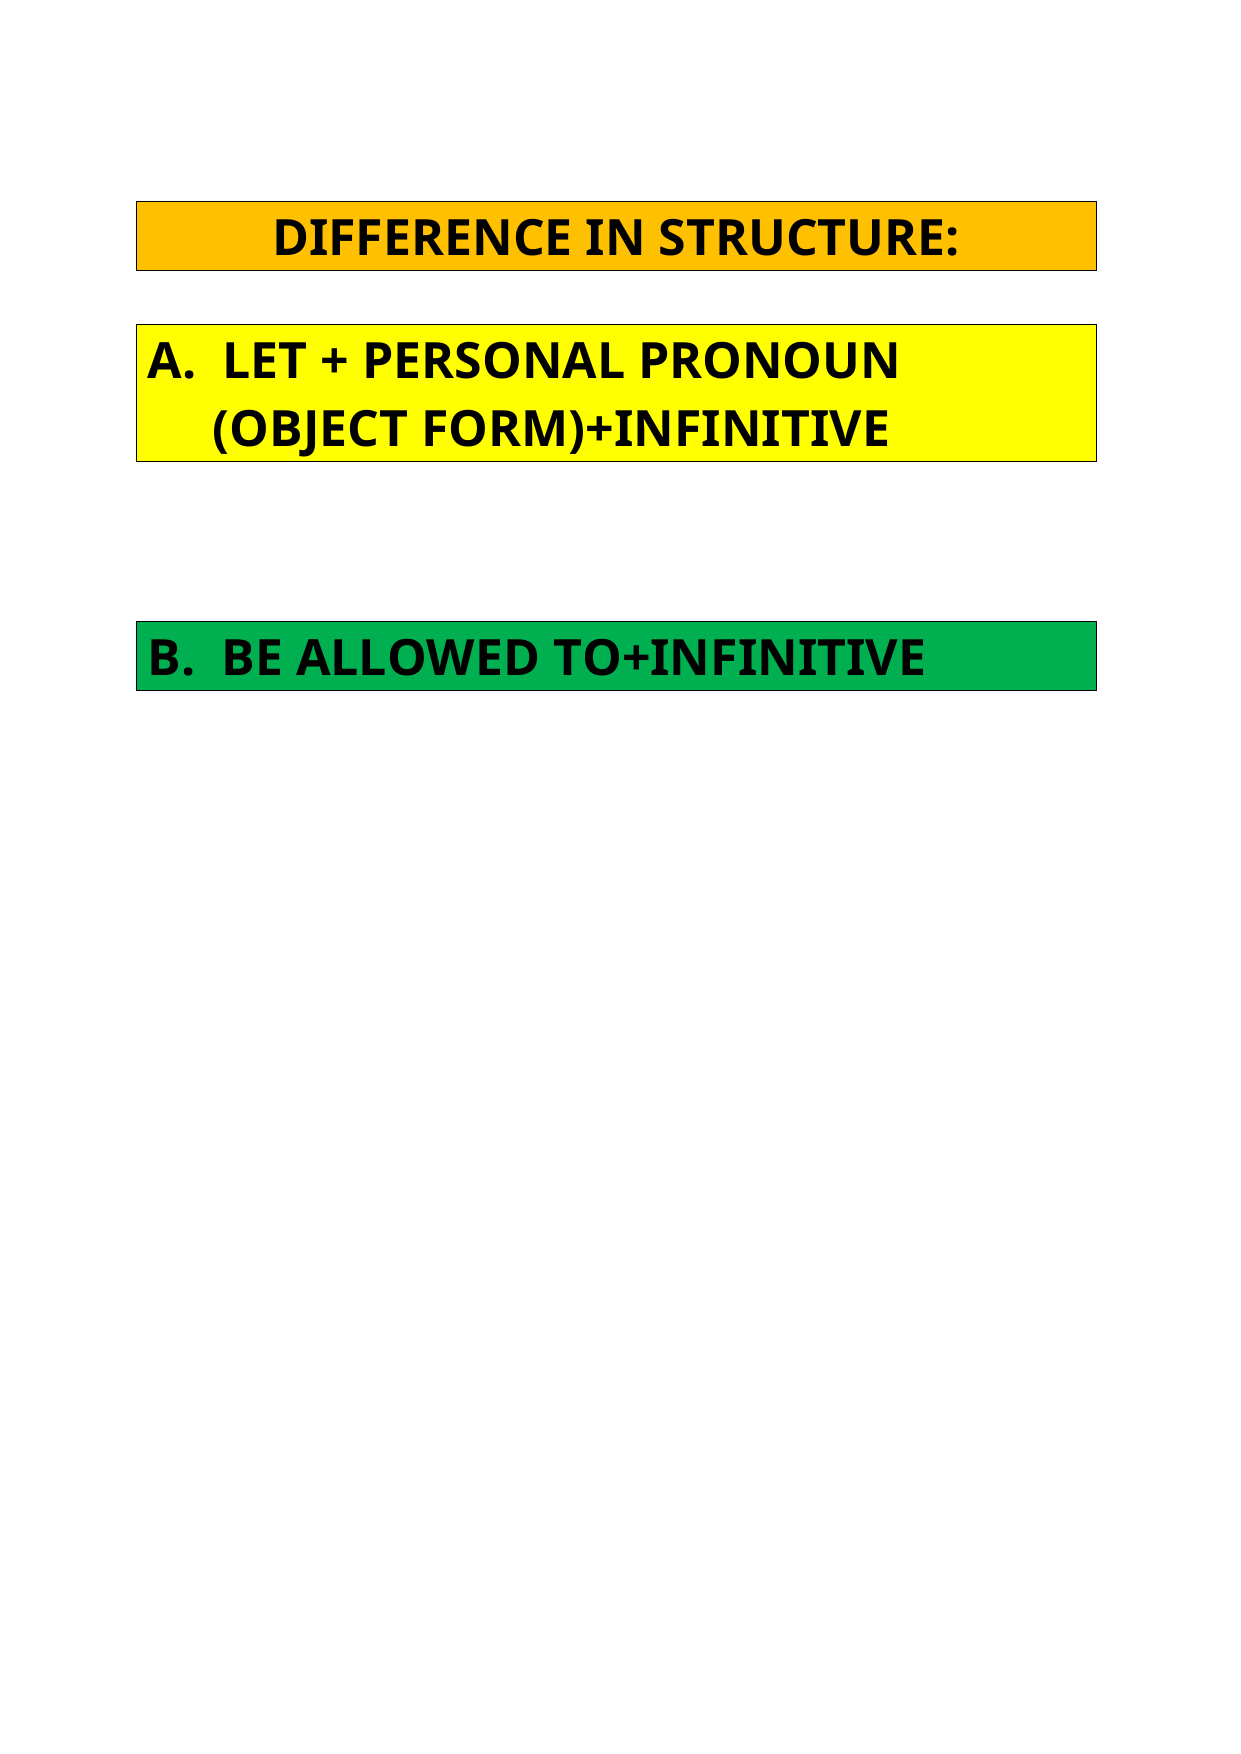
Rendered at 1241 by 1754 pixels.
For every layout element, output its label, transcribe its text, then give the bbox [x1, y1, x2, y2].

table_header A. LET + PERSONAL PRONOUN (OBJECT FORM)+INFINITIVE [137, 325, 1096, 461]
table_header B. BE ALLOWED TO+INFINITIVE [137, 622, 1096, 690]
table_header DIFFERENCE IN STRUCTURE: [137, 202, 1096, 270]
